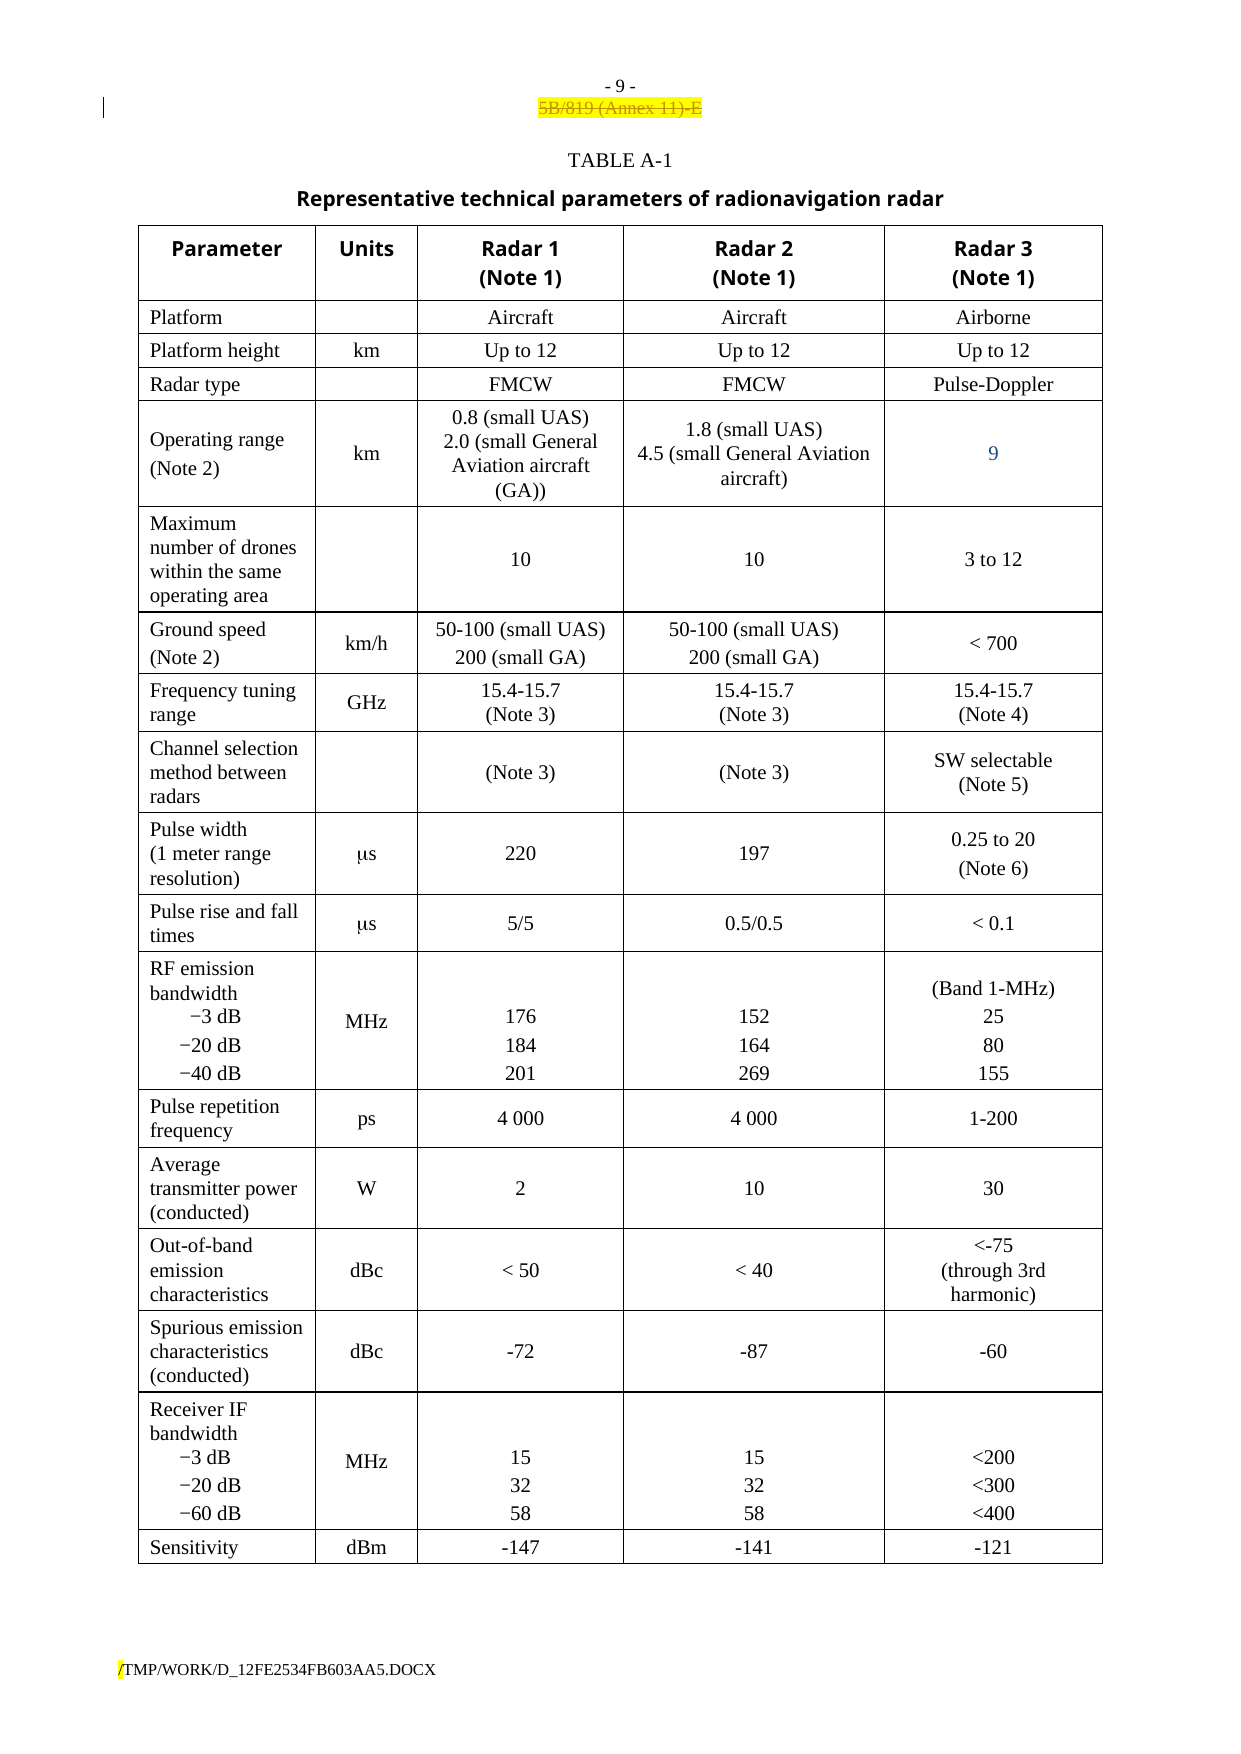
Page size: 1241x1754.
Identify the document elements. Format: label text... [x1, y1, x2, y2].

table_cell 4 000 [418, 1090, 623, 1147]
table_cell 10 [624, 507, 884, 611]
table_cell <-75 (through 3rd harmonic) [885, 1229, 1102, 1310]
table_header Parameter [139, 226, 315, 300]
table_cell Aircraft [418, 301, 623, 333]
table_cell Up to 12 [885, 334, 1102, 367]
table_cell (Note 3) [418, 732, 623, 812]
table_cell Pulse width (1 meter range resolution) [139, 813, 315, 894]
table_cell 50-100 (small UAS) 200 (small GA) [418, 613, 623, 673]
table_header Units [316, 226, 417, 300]
table_cell 15.4-15.7 (Note 3) [418, 674, 623, 731]
table_cell FMCW [418, 368, 623, 400]
table_cell Average transmitter power (conducted) [139, 1148, 315, 1228]
table_cell Out-of-band emission characteristics [139, 1229, 315, 1310]
table_cell ps [316, 1090, 417, 1147]
table_cell -147 [418, 1530, 623, 1563]
table_cell [316, 301, 417, 333]
table_cell Platform [139, 301, 315, 333]
table_header Radar 1 (Note 1) [418, 226, 623, 300]
table_cell 2 [418, 1148, 623, 1228]
table_cell FMCW [624, 368, 884, 400]
table_cell s [316, 895, 417, 951]
table_cell 1-200 [885, 1090, 1102, 1147]
table_cell 10 [624, 1148, 884, 1228]
table_cell Maximum number of drones within the same operating area [139, 507, 315, 611]
table_cell Operating range (Note 2) [139, 401, 315, 506]
table_cell Up to 12 [624, 334, 884, 367]
table_cell Platform height [139, 334, 315, 367]
table_cell 3 to 12 [885, 507, 1102, 611]
table_cell [316, 368, 417, 400]
table_cell Spurious emission characteristics (conducted) [139, 1311, 315, 1391]
table_cell Aircraft [624, 301, 884, 333]
table_cell Pulse repetition frequency [139, 1090, 315, 1147]
table_cell 176 184 201 [418, 952, 623, 1089]
table_cell 15 32 58 [418, 1393, 623, 1529]
table_cell 197 [624, 813, 884, 894]
table_cell 5/5 [418, 895, 623, 951]
table_cell dBc [316, 1229, 417, 1310]
table_cell GHz [316, 674, 417, 731]
table_cell < 0.1 [885, 895, 1102, 951]
table_cell -121 [885, 1530, 1102, 1563]
table_cell 30 [885, 1148, 1102, 1228]
table_cell Receiver IF bandwidth −3 dB −20 dB −60 dB [139, 1393, 315, 1529]
table_cell 10 [418, 507, 623, 611]
table_cell km [316, 334, 417, 367]
table_cell 50-100 (small UAS) 200 (small GA) [624, 613, 884, 673]
table_cell 15 32 58 [624, 1393, 884, 1529]
table_cell SW selectable (Note 5) [885, 732, 1102, 812]
table_cell < 50 [418, 1229, 623, 1310]
table_header Radar 2 (Note 1) [624, 226, 884, 300]
title Representative technical parameters of radionavigation radar [118, 184, 1122, 213]
table_cell W [316, 1148, 417, 1228]
table_cell 0.8 (small UAS) 2.0 (small General Aviation aircraft (GA)) [418, 401, 623, 506]
table_cell -72 [418, 1311, 623, 1391]
table_cell <200 <300 <400 [885, 1393, 1102, 1529]
table_cell MHz [316, 952, 417, 1089]
table_cell -87 [624, 1311, 884, 1391]
table_cell 1.8 (small UAS) 4.5 (small General Aviation aircraft) [624, 401, 884, 506]
table_cell MHz [316, 1393, 417, 1529]
table_cell dBm [316, 1530, 417, 1563]
table_cell Up to 12 [418, 334, 623, 367]
table_cell 0.5/0.5 [624, 895, 884, 951]
table_cell 152 164 269 [624, 952, 884, 1089]
table_cell Pulse rise and fall times [139, 895, 315, 951]
table_cell -141 [624, 1530, 884, 1563]
table_cell < 700 [885, 613, 1102, 673]
table_cell 220 [418, 813, 623, 894]
table_cell [316, 732, 417, 812]
table_cell Channel selection method between radars [139, 732, 315, 812]
table_cell km/h [316, 613, 417, 673]
table_cell s [316, 813, 417, 894]
table_cell [316, 507, 417, 611]
table_cell km [316, 401, 417, 506]
table_cell (Note 3) [624, 732, 884, 812]
table_cell Airborne [885, 301, 1102, 333]
table_cell 15.4-15.7 (Note 4) [885, 674, 1102, 731]
table_cell Radar type [139, 368, 315, 400]
table_cell RF emission bandwidth −3 dB −20 dB −40 dB [139, 952, 315, 1089]
table_cell dBc [316, 1311, 417, 1391]
table_cell 15.4-15.7 (Note 3) [624, 674, 884, 731]
table_cell Ground speed (Note 2) [139, 613, 315, 673]
table_cell 4 000 [624, 1090, 884, 1147]
table_header Radar 3 (Note 1) [885, 226, 1102, 300]
table_cell 0.25 to 20 (Note 6) [885, 813, 1102, 894]
table_cell Pulse-Doppler [885, 368, 1102, 400]
table_cell (Band 1-MHz) 25 80 155 [885, 952, 1102, 1089]
text TABLE A-1 [118, 148, 1122, 172]
table_cell 9 [885, 401, 1102, 506]
table_cell < 40 [624, 1229, 884, 1310]
table_cell -60 [885, 1311, 1102, 1391]
table_cell Sensitivity [139, 1530, 315, 1563]
table_cell Frequency tuning range [139, 674, 315, 731]
